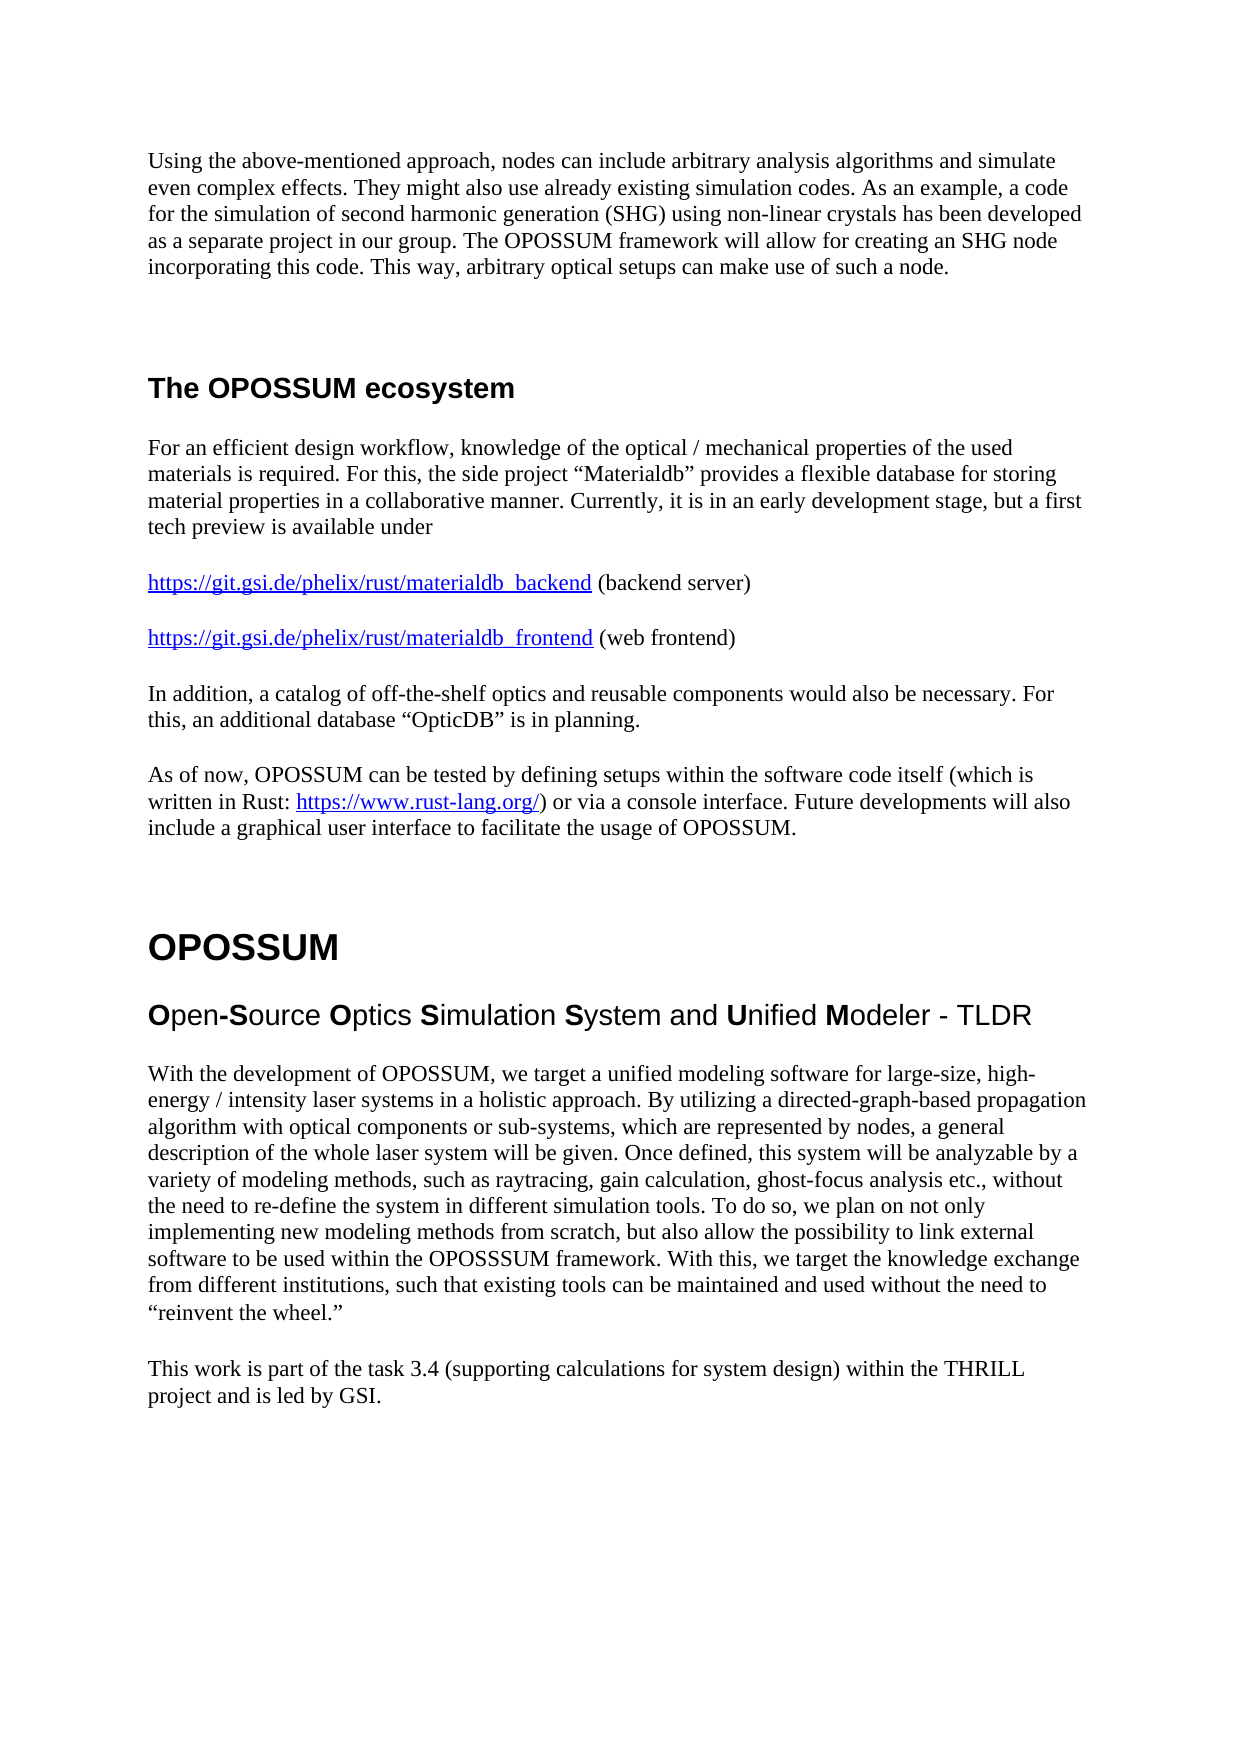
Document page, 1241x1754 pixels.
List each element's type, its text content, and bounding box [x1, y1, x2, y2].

text https://git.gsi.de/phelix/rust/materialdb_frontend (web frontend) [148, 624, 1093, 650]
text Using the above-mentioned approach, nodes can include arbitrary analysis algorithms and simulate even complex effects. They might also use already existing simulation codes. As an example, a code for the simulation of second harmonic generation (SHG) using non-linear crystals has been developed as a separate project in our group. The OPOSSUM framework will allow for creating an SHG node incorporating this code. This way, arbitrary optical setups can make use of such a node. [148, 148, 1093, 279]
text The OPOSSUM ecosystem [148, 371, 1093, 405]
text Open-Source Optics Simulation System and Unified Modeler - TLDR [148, 997, 1093, 1031]
text As of now, OPOSSUM can be tested by defining setups within the software code itself (which is written in Rust: https://www.rust-lang.org/) or via a console interface. Future developments will also include a graphical user interface to facilitate the usage of OPOSSUM. [148, 761, 1093, 841]
text This work is part of the task 3.4 (supporting calculations for system design) within the THRILL project and is led by GSI. [148, 1355, 1093, 1408]
text https://git.gsi.de/phelix/rust/materialdb_backend (backend server) [148, 568, 1093, 595]
text With the development of OPOSSUM, we target a unified modeling software for large-size, high-energy / intensity laser systems in a holistic approach. By utilizing a directed-graph-based propagation algorithm with optical components or sub-systems, which are represented by nodes, a general description of the whole laser system will be given. Once defined, this system will be analyzable by a variety of modeling methods, such as raytracing, gain calculation, ghost-focus analysis etc., without the need to re-define the system in different simulation tools. To do so, we plan on not only implementing new modeling methods from scratch, but also allow the possibility to link external software to be used within the OPOSSSUM framework. With this, we target the knowledge exchange from different institutions, such that existing tools can be maintained and used without the need to “reinvent the wheel.” [148, 1060, 1093, 1326]
text For an efficient design workflow, knowledge of the optical / mechanical properties of the used materials is required. For this, the side project “Materialdb” provides a flexible database for storing material properties in a collaborative manner. Currently, it is in an early development stage, but a first tech preview is available under [148, 434, 1093, 539]
text In addition, a catalog of off-the-shelf optics and reusable components would also be necessary. For this, an additional database “OpticDB” is in planning. [148, 679, 1093, 732]
text OPOSSUM [148, 925, 1093, 968]
